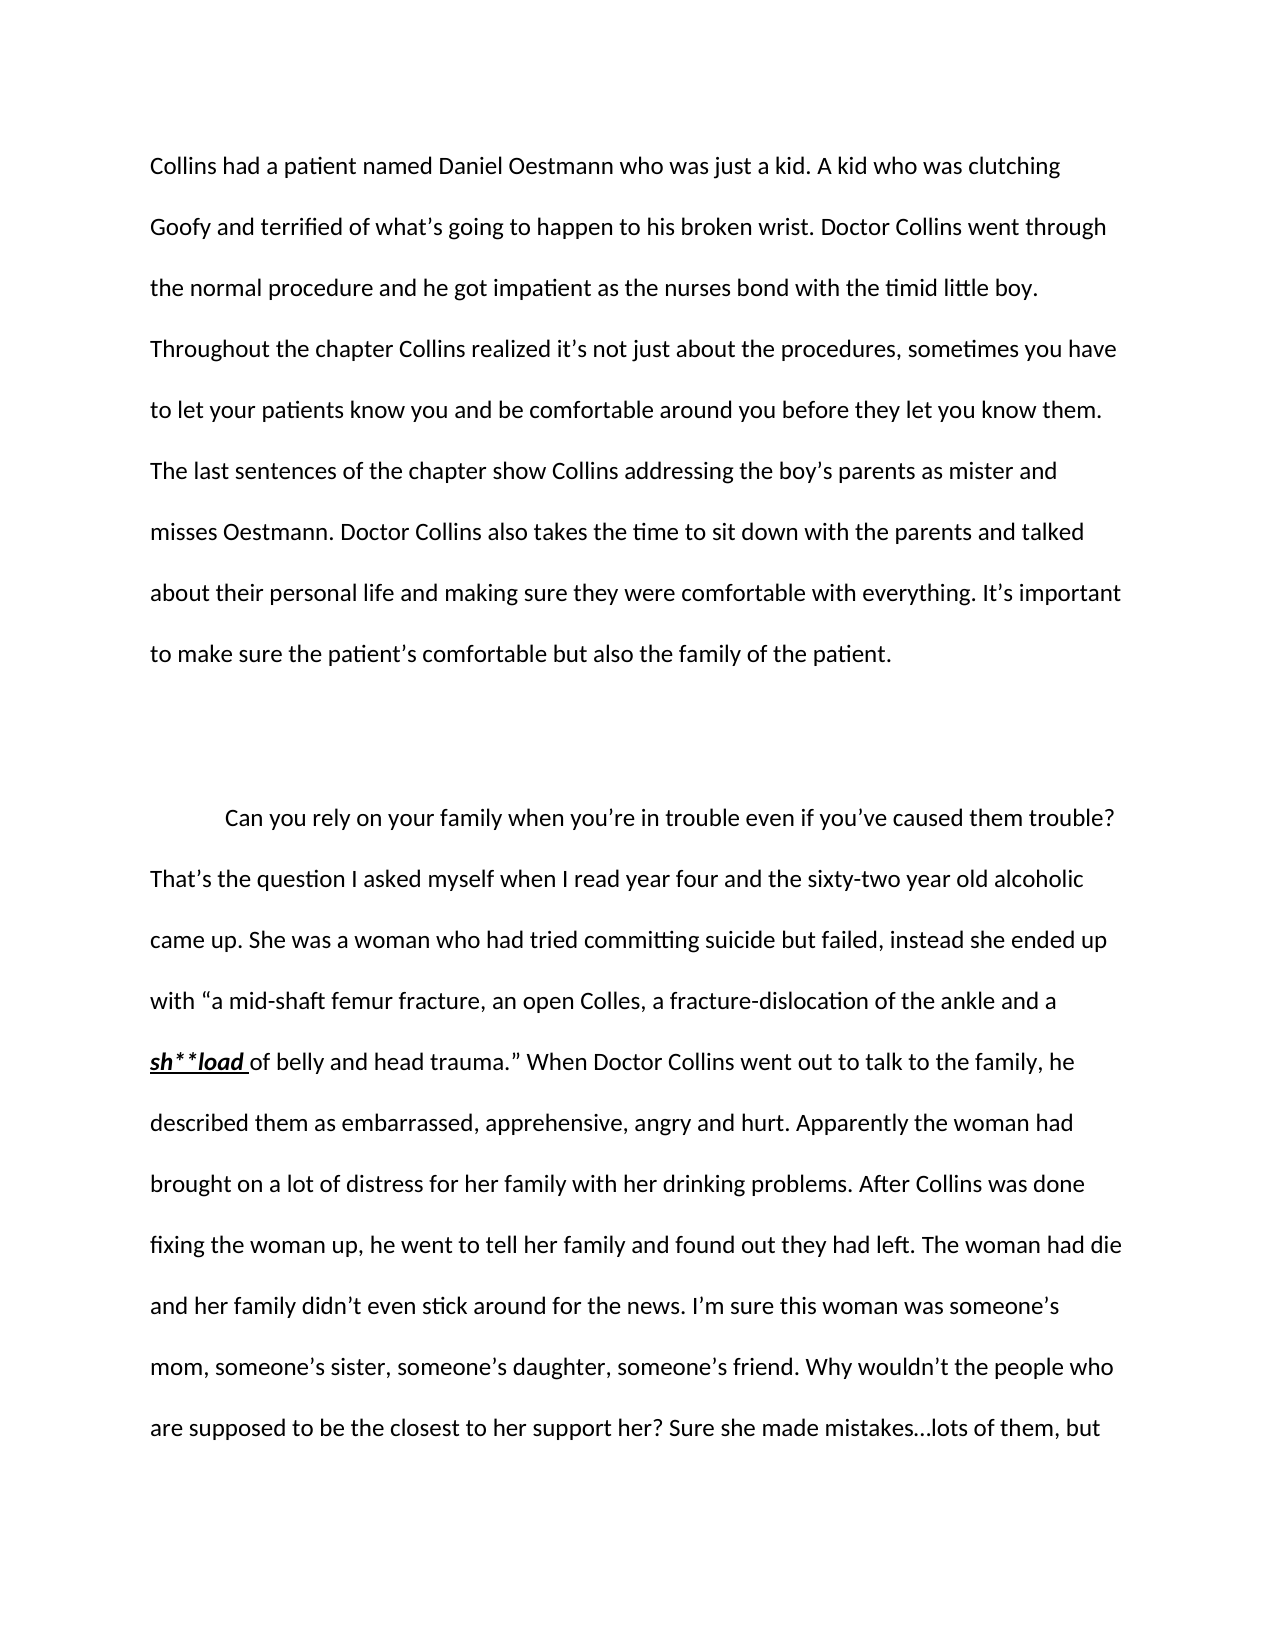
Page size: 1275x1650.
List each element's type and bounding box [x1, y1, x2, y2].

text [150, 802, 1125, 1443]
text [150, 150, 1125, 669]
